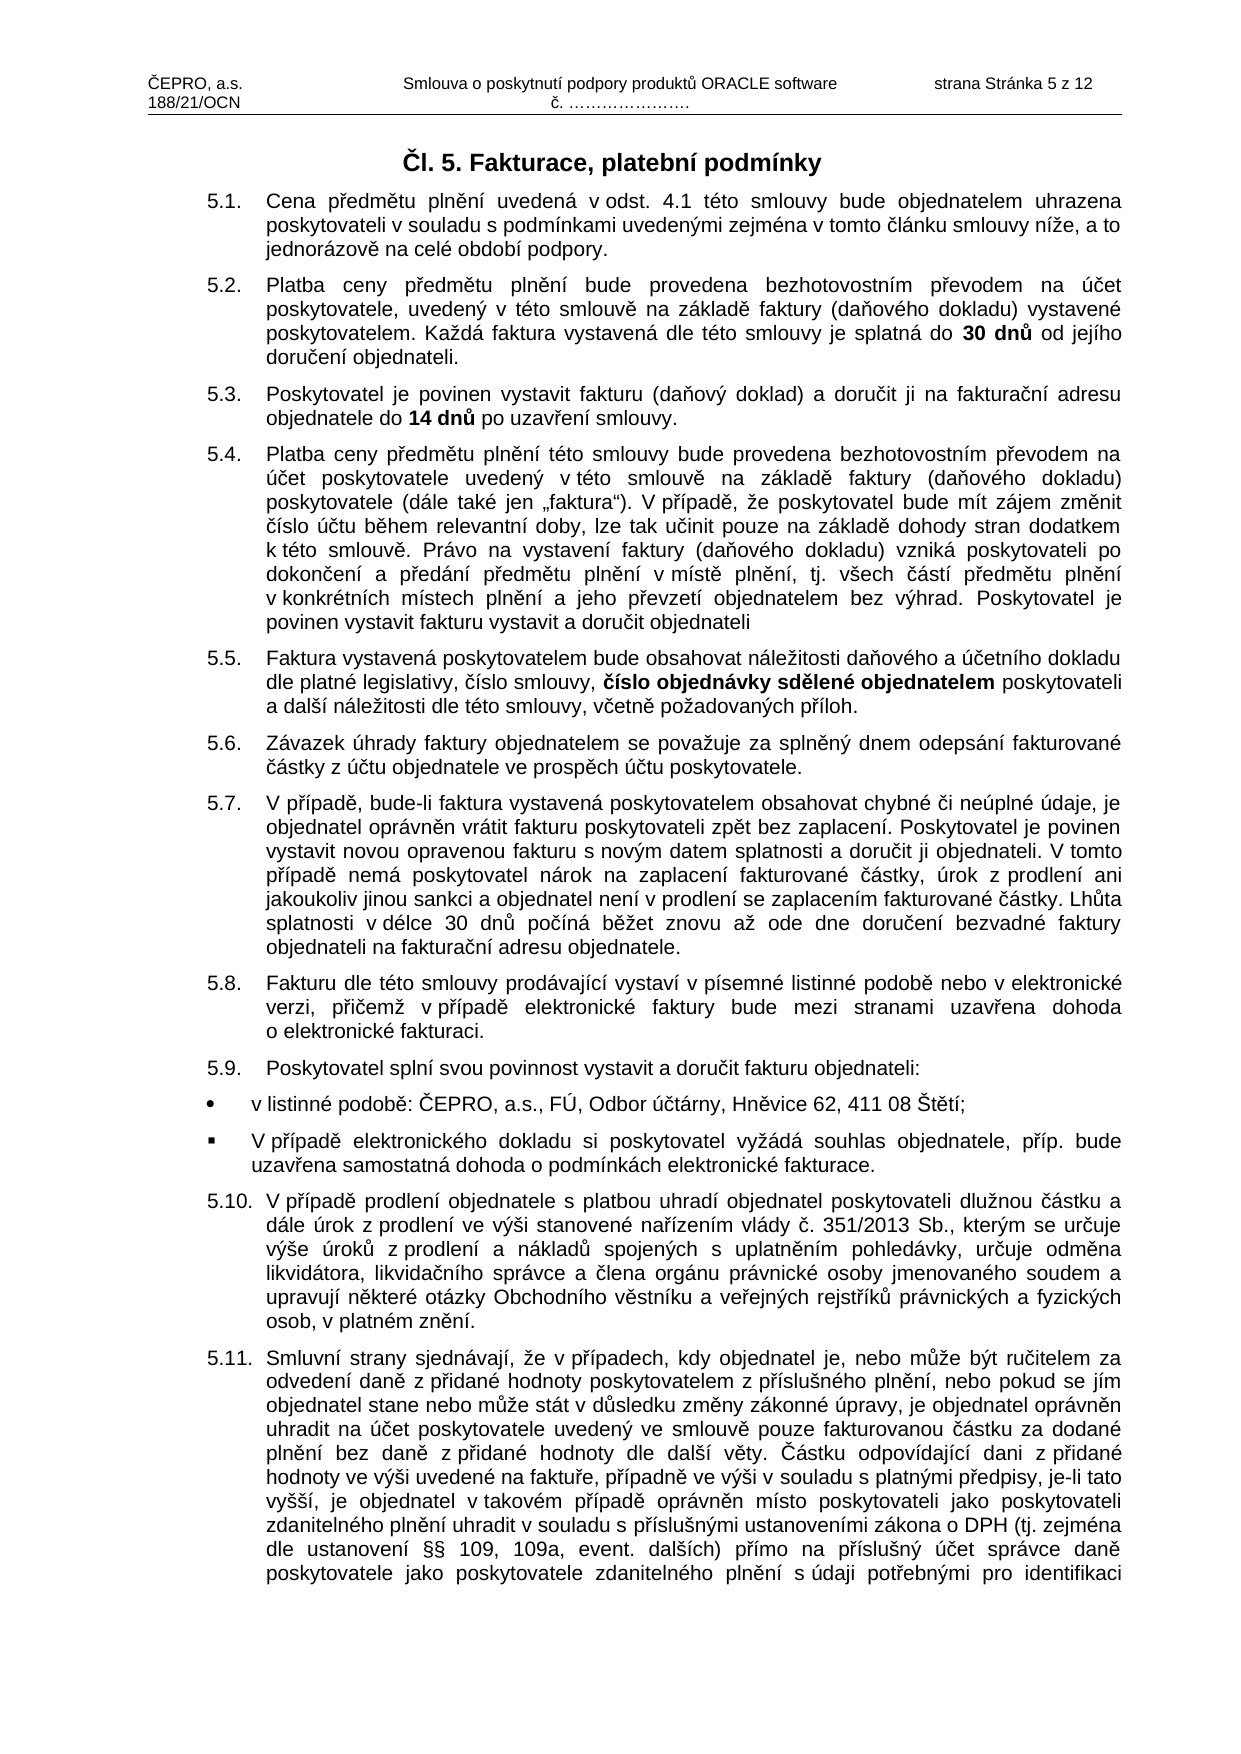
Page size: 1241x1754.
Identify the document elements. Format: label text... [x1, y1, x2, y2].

text Platba ceny předmětu plnění této smlouvy bude provedena bezhotovostním převodem na účet poskytovatele uvedený v této smlouvě na základě faktury (daňového dokladu) poskytovatele (dále také jen „faktura“). V případě, že poskytovatel bude mít zájem změnit číslo účtu během relevantní doby, lze tak učinit pouze na základě dohody stran dodatkem k této smlouvě. Právo na vystavení faktury (daňového dokladu) vzniká poskytovateli po dokončení a předání předmětu plnění v místě plnění, tj. všech částí předmětu plnění v konkrétních místech plnění a jeho převzetí objednatelem bez výhrad. Poskytovatel je povinen vystavit fakturu vystavit a doručit objednateli [207, 442, 1122, 634]
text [207, 1345, 1122, 1585]
text Závazek úhrady faktury objednatelem se považuje za splněný dnem odepsání fakturované částky z účtu objednatele ve prospěch účtu poskytovatele. [207, 731, 1122, 778]
text V případě prodlení objednatele s platbou uhradí objednatel poskytovateli dlužnou částku a dále úrok z prodlení ve výši stanovené nařízením vlády č. 351/2013 Sb., kterým se určuje výše úroků z prodlení a nákladů spojených s uplatněním pohledávky, určuje odměna likvidátora, likvidačního správce a člena orgánu právnické osoby jmenovaného soudem a upravují některé otázky Obchodního věstníku a veřejných rejstříků právnických a fyzických osob, v platném znění. [207, 1189, 1122, 1333]
text V případě, bude-li faktura vystavená poskytovatelem obsahovat chybné či neúplné údaje, je objednatel oprávněn vrátit fakturu poskytovateli zpět bez zaplacení. Poskytovatel je povinen vystavit novou opravenou fakturu s novým datem splatnosti a doručit ji objednateli. V tomto případě nemá poskytovatel nárok na zaplacení fakturované částky, úrok z prodlení ani jakoukoliv jinou sankci a objednatel není v prodlení se zaplacením fakturované částky. Lhůta splatnosti v délce 30 dnů počíná běžet znovu až ode dne doručení bezvadné faktury objednateli na fakturační adresu objednatele. [207, 791, 1122, 959]
list V případě elektronického dokladu si poskytovatel vyžádá souhlas objednatele, příp. bude uzavřena samostatná dohoda o podmínkách elektronické fakturace. [207, 1128, 1122, 1177]
text Poskytovatel splní svou povinnost vystavit a doručit fakturu objednateli: [207, 1056, 1122, 1079]
text Poskytovatel je povinen vystavit fakturu (daňový doklad) a doručit ji na fakturační adresu objednatele do 14 dnů po uzavření smlouvy. [207, 382, 1122, 429]
text Fakturu dle této smlouvy prodávající vystaví v písemné listinné podobě nebo v elektronické verzi, přičemž v případě elektronické faktury bude mezi stranami uzavřena dohoda o elektronické fakturaci. [207, 971, 1122, 1043]
text Faktura vystavená poskytovatelem bude obsahovat náležitosti daňového a účetního dokladu dle platné legislativy, číslo smlouvy, číslo objednávky sdělené objednatelem poskytovateli a další náležitosti dle této smlouvy, včetně požadovaných příloh. [207, 646, 1122, 718]
list Fakturace, platební podmínky [102, 148, 1122, 176]
text Platba ceny předmětu plnění bude provedena bezhotovostním převodem na účet poskytovatele, uvedený v této smlouvě na základě faktury (daňového dokladu) vystavené poskytovatelem. Každá faktura vystavená dle této smlouvy je splatná do 30 dnů od jejího doručení objednateli. [207, 273, 1122, 369]
text Cena předmětu plnění uvedená v odst. 4.1 této smlouvy bude objednatelem uhrazena poskytovateli v souladu s podmínkami uvedenými zejména v tomto článku smlouvy níže, a to jednorázově na celé období podpory. [207, 189, 1122, 261]
list v listinné podobě: ČEPRO, a.s., FÚ, Odbor účtárny, Hněvice 62, 411 08 Štětí; [207, 1092, 1122, 1116]
